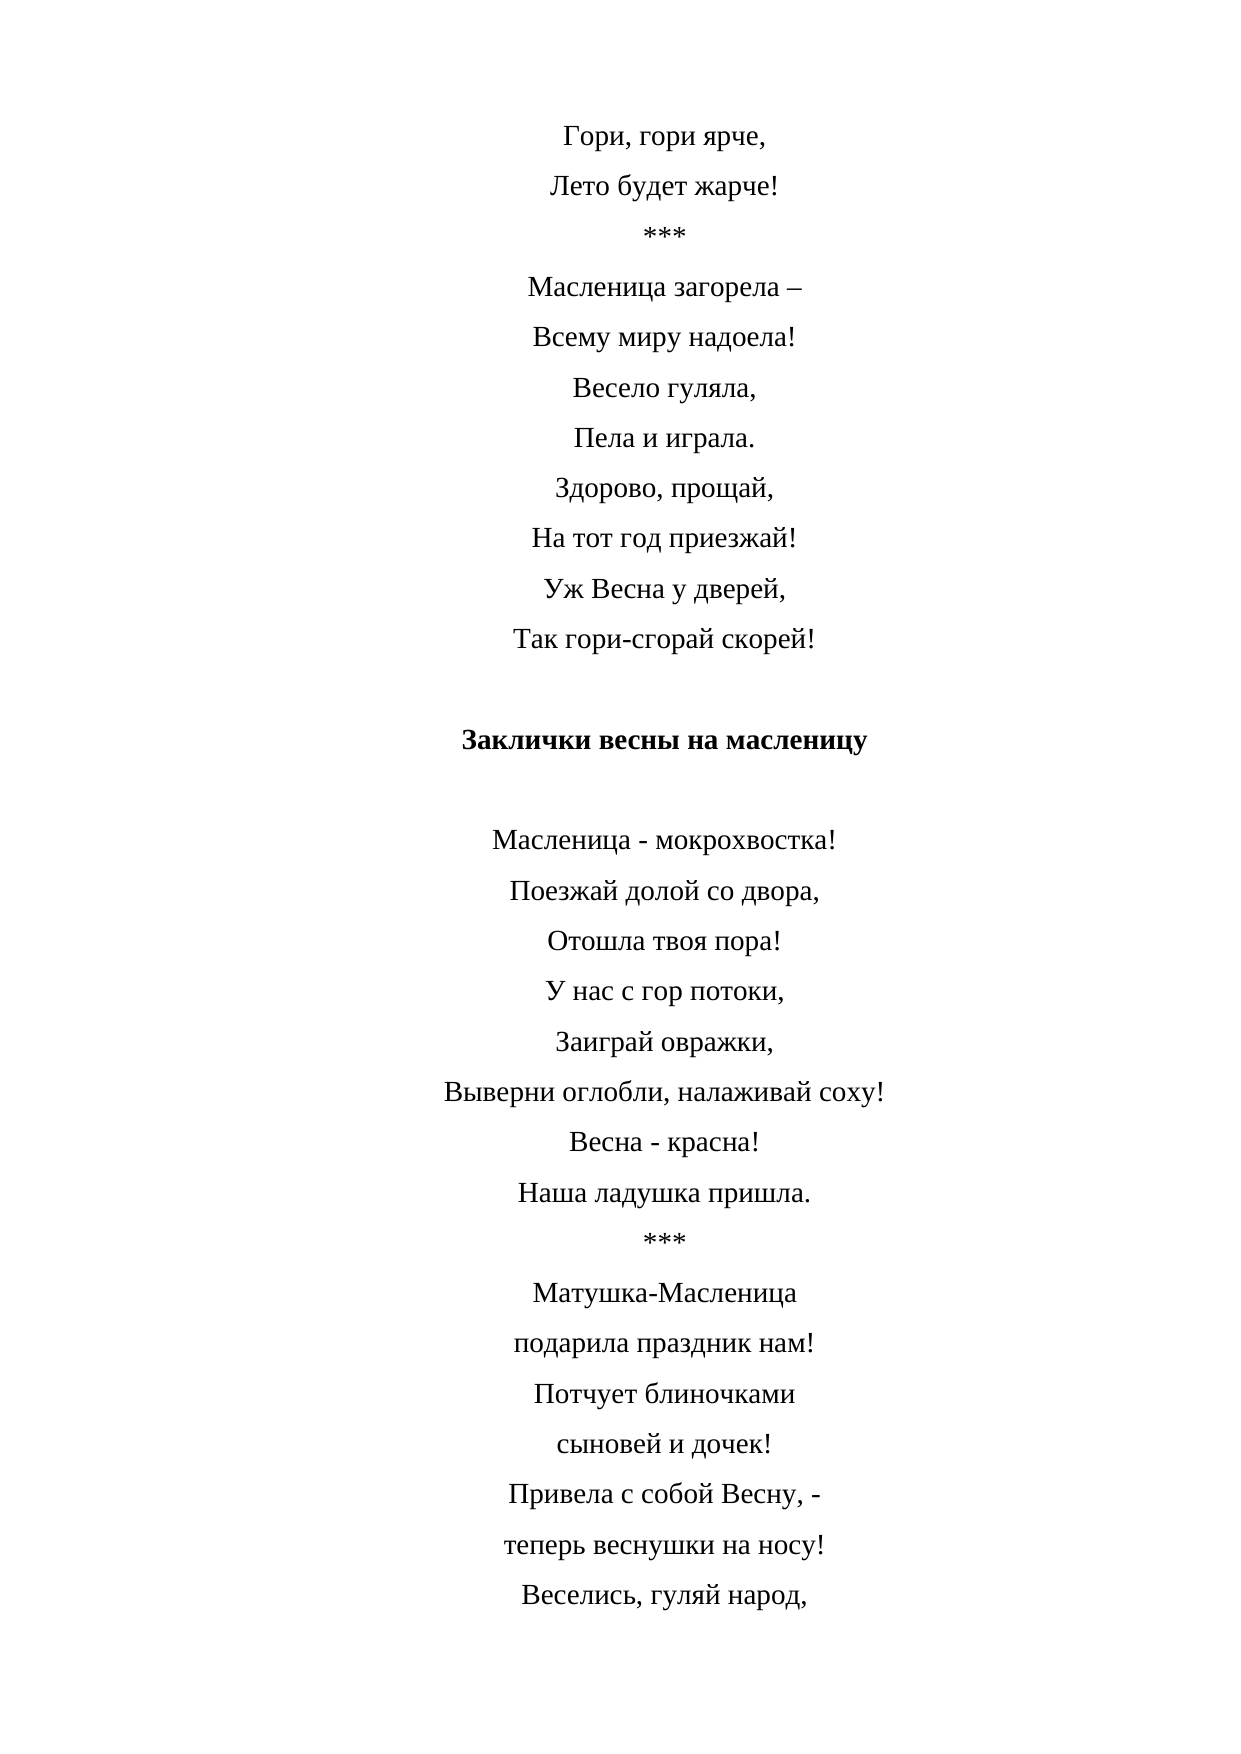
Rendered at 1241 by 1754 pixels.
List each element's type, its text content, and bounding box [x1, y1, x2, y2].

text У нас с гор потоки, [177, 973, 1152, 1007]
text Отошла твоя пора! [177, 923, 1152, 957]
text *** [177, 219, 1152, 252]
text Лето будет жарче! [177, 168, 1152, 202]
text Весна - красна! [177, 1124, 1152, 1158]
text Всему миру надоела! [177, 319, 1152, 353]
text Так гори-сгорай скорей! [177, 621, 1152, 655]
text Заклички весны на масленицу [177, 722, 1152, 755]
text Поезжай долой со двора, [177, 873, 1152, 906]
text Масленица - мокрохвостка! [177, 822, 1152, 856]
text Наша ладушка пришла. [177, 1175, 1152, 1208]
text *** [177, 1225, 1152, 1258]
text подарила праздник нам! [177, 1326, 1152, 1359]
text Веселись, гуляй народ, [177, 1577, 1152, 1611]
text Весело гуляла, [177, 370, 1152, 403]
text Пела и играла. [177, 420, 1152, 453]
text Выверни оглобли, налаживай соху! [177, 1074, 1152, 1108]
text сыновей и дочек! [177, 1426, 1152, 1460]
text Привела с собой Весну, - [177, 1477, 1152, 1510]
text Масленица загорела – [177, 269, 1152, 303]
text Матушка-Масленица [177, 1275, 1152, 1309]
text Здорово, прощай, [177, 470, 1152, 504]
text Заиграй овражки, [177, 1024, 1152, 1057]
text Гори, гори ярче, [177, 118, 1152, 152]
text На тот год приезжай! [177, 521, 1152, 554]
text Потчует блиночками [177, 1376, 1152, 1409]
text теперь веснушки на носу! [177, 1527, 1152, 1560]
text Уж Весна у дверей, [177, 571, 1152, 604]
